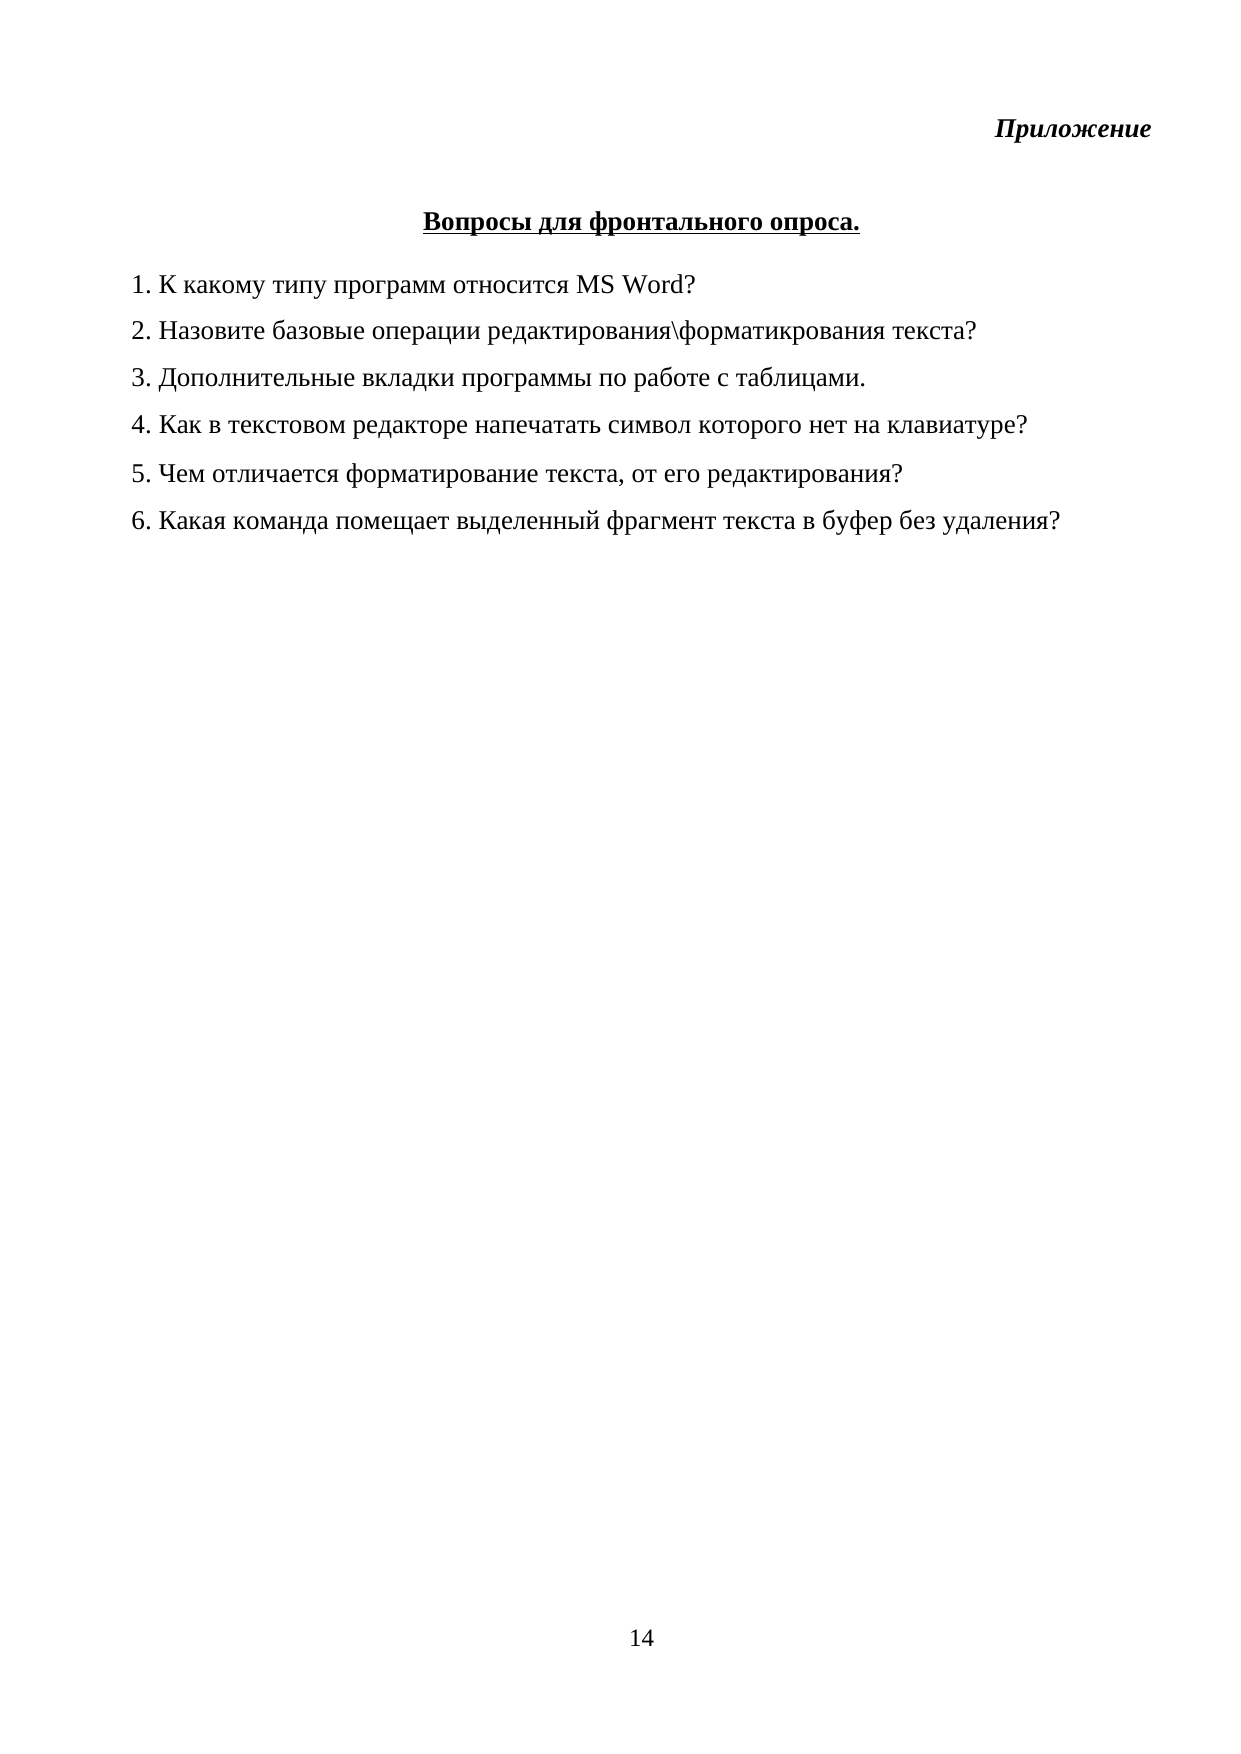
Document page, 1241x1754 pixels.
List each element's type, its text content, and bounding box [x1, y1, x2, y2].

text 5. Чем отличается форматирование текста, от его редактирования? [131, 457, 1152, 488]
text Приложение [131, 112, 1152, 143]
text Вопросы для фронтального опроса. [131, 206, 1152, 237]
text 6. Какая команда помещает выделенный фрагмент текста в буфер без удаления? [131, 504, 1152, 535]
text 3. Дополнительные вкладки программы по работе с таблицами. [131, 361, 1152, 392]
text 1. К какому типу программ относится MS Word? [131, 268, 1152, 299]
text 4. Как в текстовом редакторе напечатать символ которого нет на клавиатуре? [131, 408, 1152, 439]
text 2. Назовите базовые операции редактирования\форматикрования текста? [131, 314, 1152, 346]
